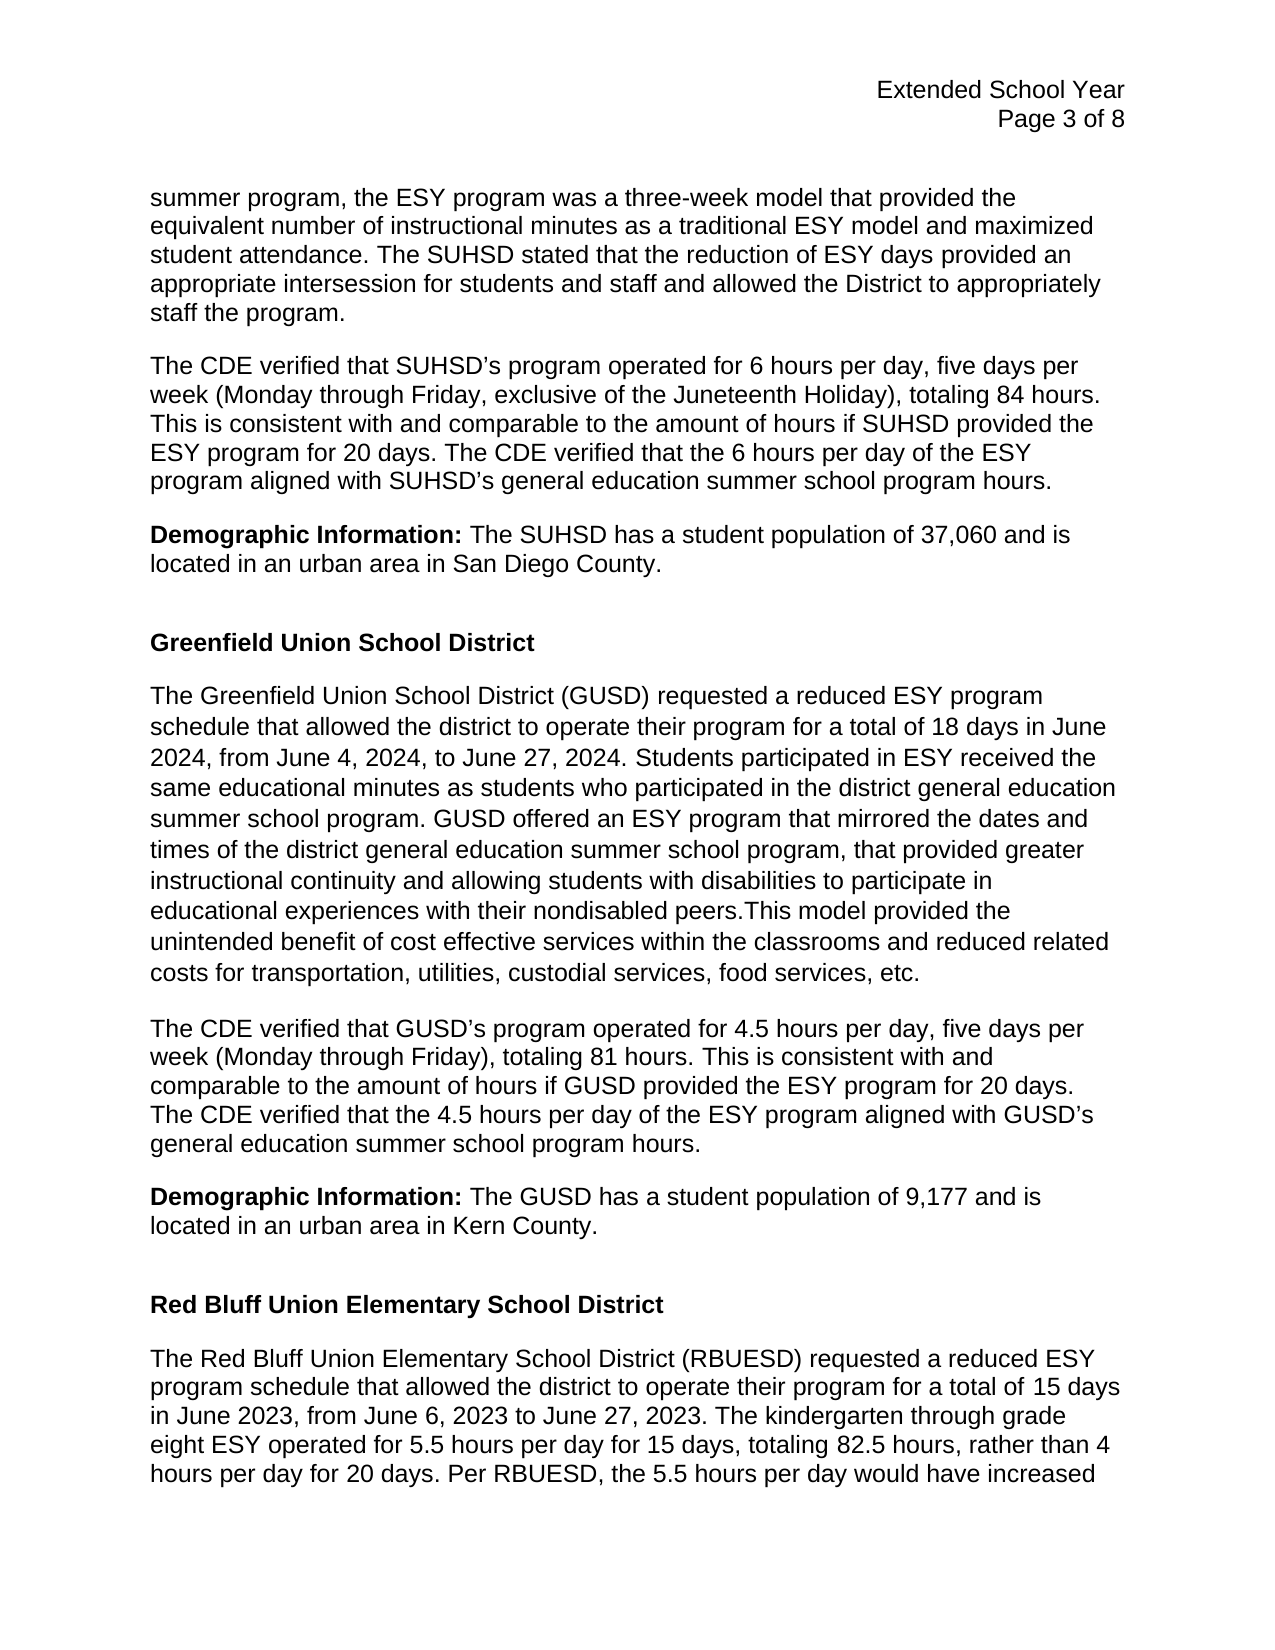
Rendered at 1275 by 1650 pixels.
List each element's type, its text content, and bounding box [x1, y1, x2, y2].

text The CDE verified that GUSD’s program operated for 4.5 hours per day, five days per week (Monday through Friday), totaling 81 hours. This is consistent with and comparable to the amount of hours if GUSD provided the ESY program for 20 days. The CDE verified that the 4.5 hours per day of the ESY program aligned with GUSD’s general education summer school program hours. [150, 1013, 1125, 1157]
text The CDE verified that SUHSD’s program operated for 6 hours per day, five days per week (Monday through Friday, exclusive of the Juneteenth Holiday), totaling 84 hours. This is consistent with and comparable to the amount of hours if SUHSD provided the ESY program for 20 days. The CDE verified that the 6 hours per day of the ESY program aligned with SUHSD’s general education summer school program hours. [150, 351, 1125, 495]
text Demographic Information: The GUSD has a student population of 9,177 and is located in an urban area in Kern County. [150, 1182, 1125, 1240]
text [150, 182, 1125, 326]
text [150, 1343, 1125, 1487]
subtitle Greenfield Union School District [150, 627, 1125, 656]
text The Greenfield Union School District (GUSD) requested a reduced ESY program schedule that allowed the district to operate their program for a total of 18 days in June 2024, from June 4, 2024, to June 27, 2024. Students participated in ESY received the same educational minutes as students who participated in the district general education summer school program. GUSD offered an ESY program that mirrored the dates and times of the district general education summer school program, that provided greater instructional continuity and allowing students with disabilities to participate in educational experiences with their nondisabled peers.This model provided the unintended benefit of cost effective services within the classrooms and reduced related costs for transportation, utilities, custodial services, food services, etc. [150, 681, 1125, 987]
text Demographic Information: The SUHSD has a student population of 37,060 and is located in an urban area in San Diego County. [150, 520, 1125, 577]
subtitle Red Bluff Union Elementary School District [150, 1290, 1125, 1318]
